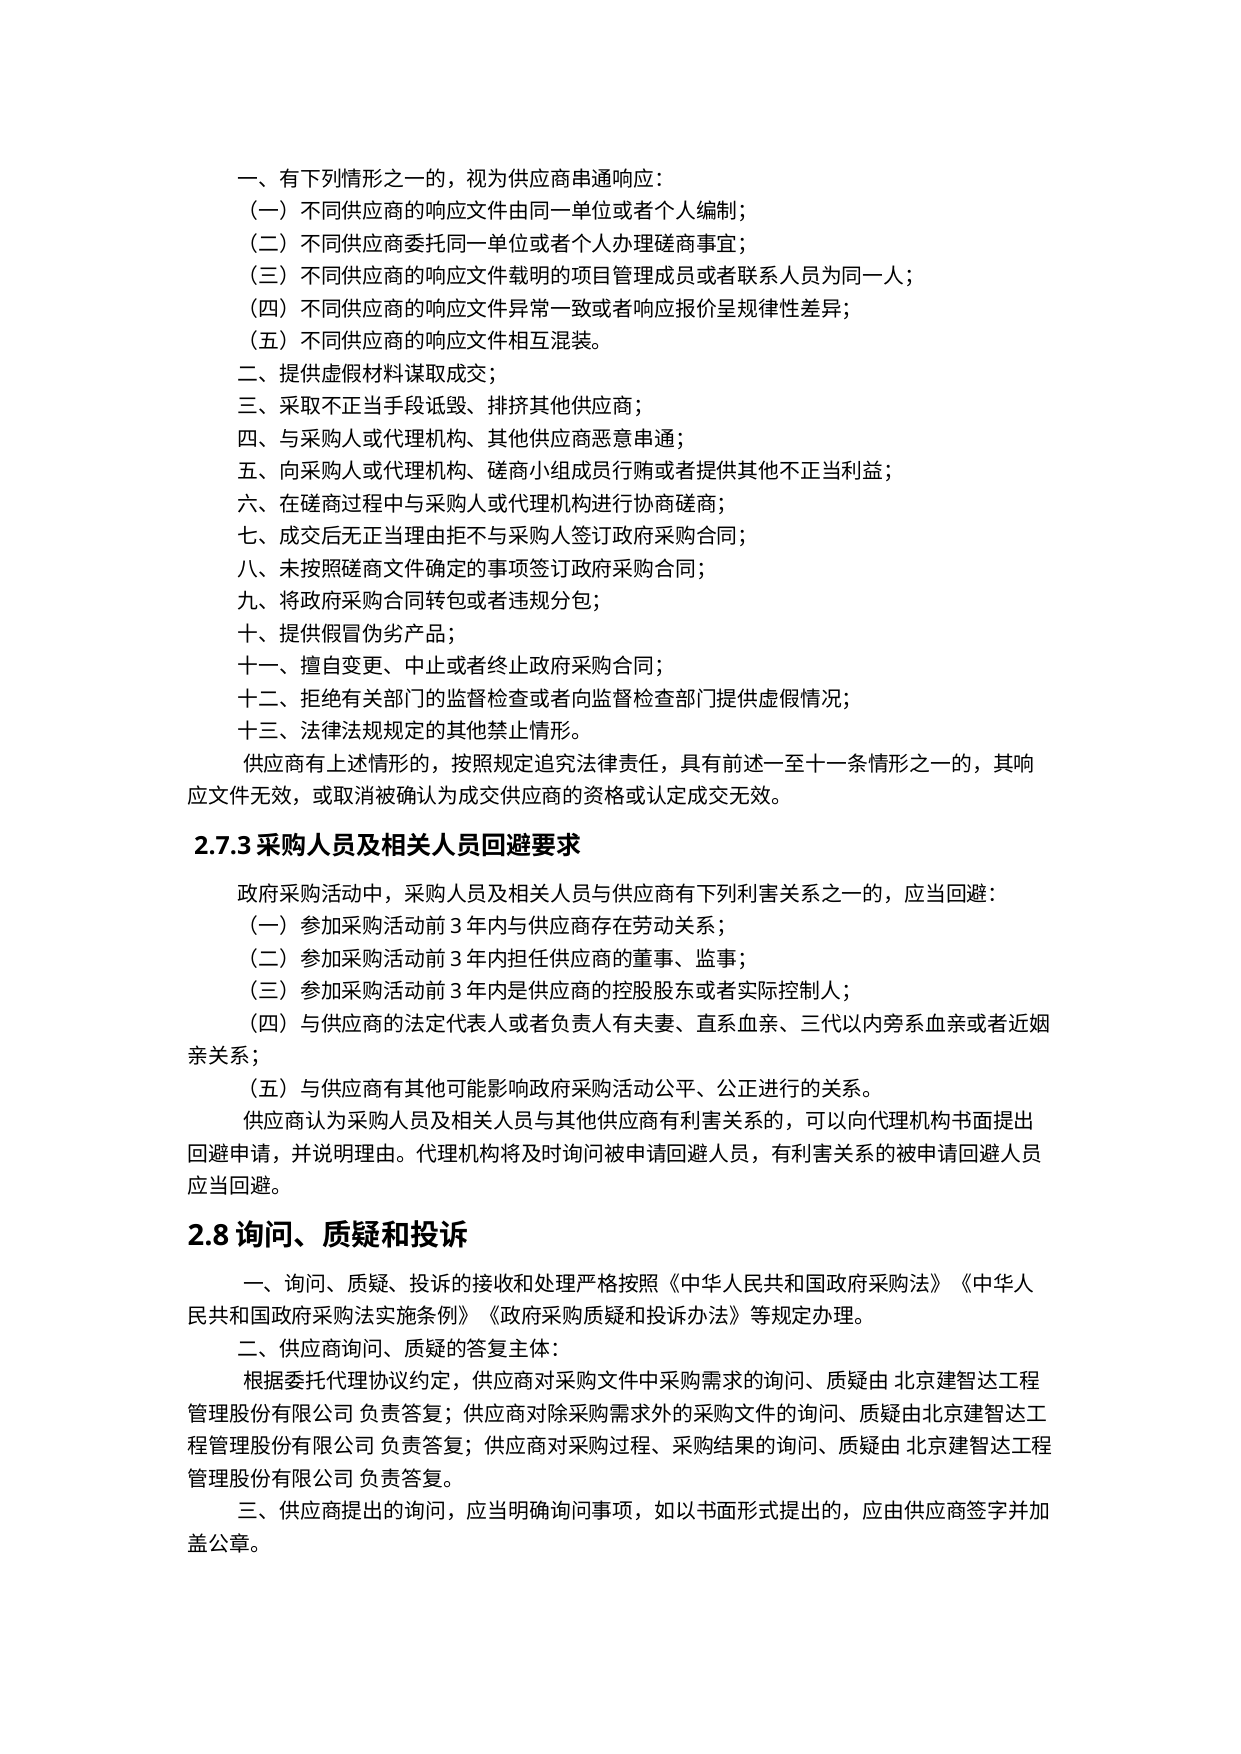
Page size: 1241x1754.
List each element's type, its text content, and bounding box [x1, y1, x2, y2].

text （四）与供应商的法定代表人或者负责人有夫妻、直系血亲、三代以内旁系血亲或者近姻亲关系； [187, 1007, 1053, 1072]
text 2.8询问、质疑和投诉 [187, 1202, 1053, 1267]
text 供应商有上述情形的，按照规定追究法律责任，具有前述一至十一条情形之一的，其响应文件无效，或取消被确认为成交供应商的资格或认定成交无效。 [187, 747, 1053, 812]
text 十一、擅自变更、中止或者终止政府采购合同； [187, 649, 1053, 682]
text 一、有下列情形之一的，视为供应商串通响应： [187, 162, 1053, 194]
text （一）参加采购活动前3年内与供应商存在劳动关系； [187, 909, 1053, 942]
text 七、成交后无正当理由拒不与采购人签订政府采购合同； [187, 519, 1053, 552]
text （五）不同供应商的响应文件相互混装。 [187, 324, 1053, 357]
text 十三、法律法规规定的其他禁止情形。 [187, 714, 1053, 747]
text 十二、拒绝有关部门的监督检查或者向监督检查部门提供虚假情况； [187, 682, 1053, 714]
text 一、询问、质疑、投诉的接收和处理严格按照《中华人民共和国政府采购法》《中华人民共和国政府采购法实施条例》《政府采购质疑和投诉办法》等规定办理。 [187, 1267, 1053, 1332]
text 五、向采购人或代理机构、磋商小组成员行贿或者提供其他不正当利益； [187, 454, 1053, 487]
text 四、与采购人或代理机构、其他供应商恶意串通； [187, 422, 1053, 454]
text 八、未按照磋商文件确定的事项签订政府采购合同； [187, 552, 1053, 584]
text 十、提供假冒伪劣产品； [187, 617, 1053, 649]
text （三）不同供应商的响应文件载明的项目管理成员或者联系人员为同一人； [187, 259, 1053, 292]
text （四）不同供应商的响应文件异常一致或者响应报价呈规律性差异； [187, 292, 1053, 324]
text （一）不同供应商的响应文件由同一单位或者个人编制； [187, 194, 1053, 227]
text 三、供应商提出的询问，应当明确询问事项，如以书面形式提出的，应由供应商签字并加盖公章。 [187, 1494, 1053, 1559]
text 政府采购活动中，采购人员及相关人员与供应商有下列利害关系之一的，应当回避： [187, 877, 1053, 909]
text 二、提供虚假材料谋取成交； [187, 357, 1053, 389]
text 九、将政府采购合同转包或者违规分包； [187, 584, 1053, 617]
text 六、在磋商过程中与采购人或代理机构进行协商磋商； [187, 487, 1053, 519]
text （二）不同供应商委托同一单位或者个人办理磋商事宜； [187, 227, 1053, 259]
text 2.7.3采购人员及相关人员回避要求 [187, 812, 1053, 877]
text 根据委托代理协议约定，供应商对采购文件中采购需求的询问、质疑由 北京建智达工程管理股份有限公司 负责答复；供应商对除采购需求外的采购文件的询问、质疑由北京建智达工程管理股份有限公司 负责答复；供应商对采购过程、采购结果的询问、质疑由 北京建智达工程管理股份有限公司 负责答复。 [187, 1364, 1053, 1494]
text 二、供应商询问、质疑的答复主体： [187, 1332, 1053, 1364]
text 三、采取不正当手段诋毁、排挤其他供应商； [187, 389, 1053, 422]
text 供应商认为采购人员及相关人员与其他供应商有利害关系的，可以向代理机构书面提出回避申请，并说明理由。代理机构将及时询问被申请回避人员，有利害关系的被申请回避人员应当回避。 [187, 1104, 1053, 1202]
text （三）参加采购活动前3年内是供应商的控股股东或者实际控制人； [187, 974, 1053, 1007]
text （五）与供应商有其他可能影响政府采购活动公平、公正进行的关系。 [187, 1072, 1053, 1104]
text （二）参加采购活动前3年内担任供应商的董事、监事； [187, 942, 1053, 974]
